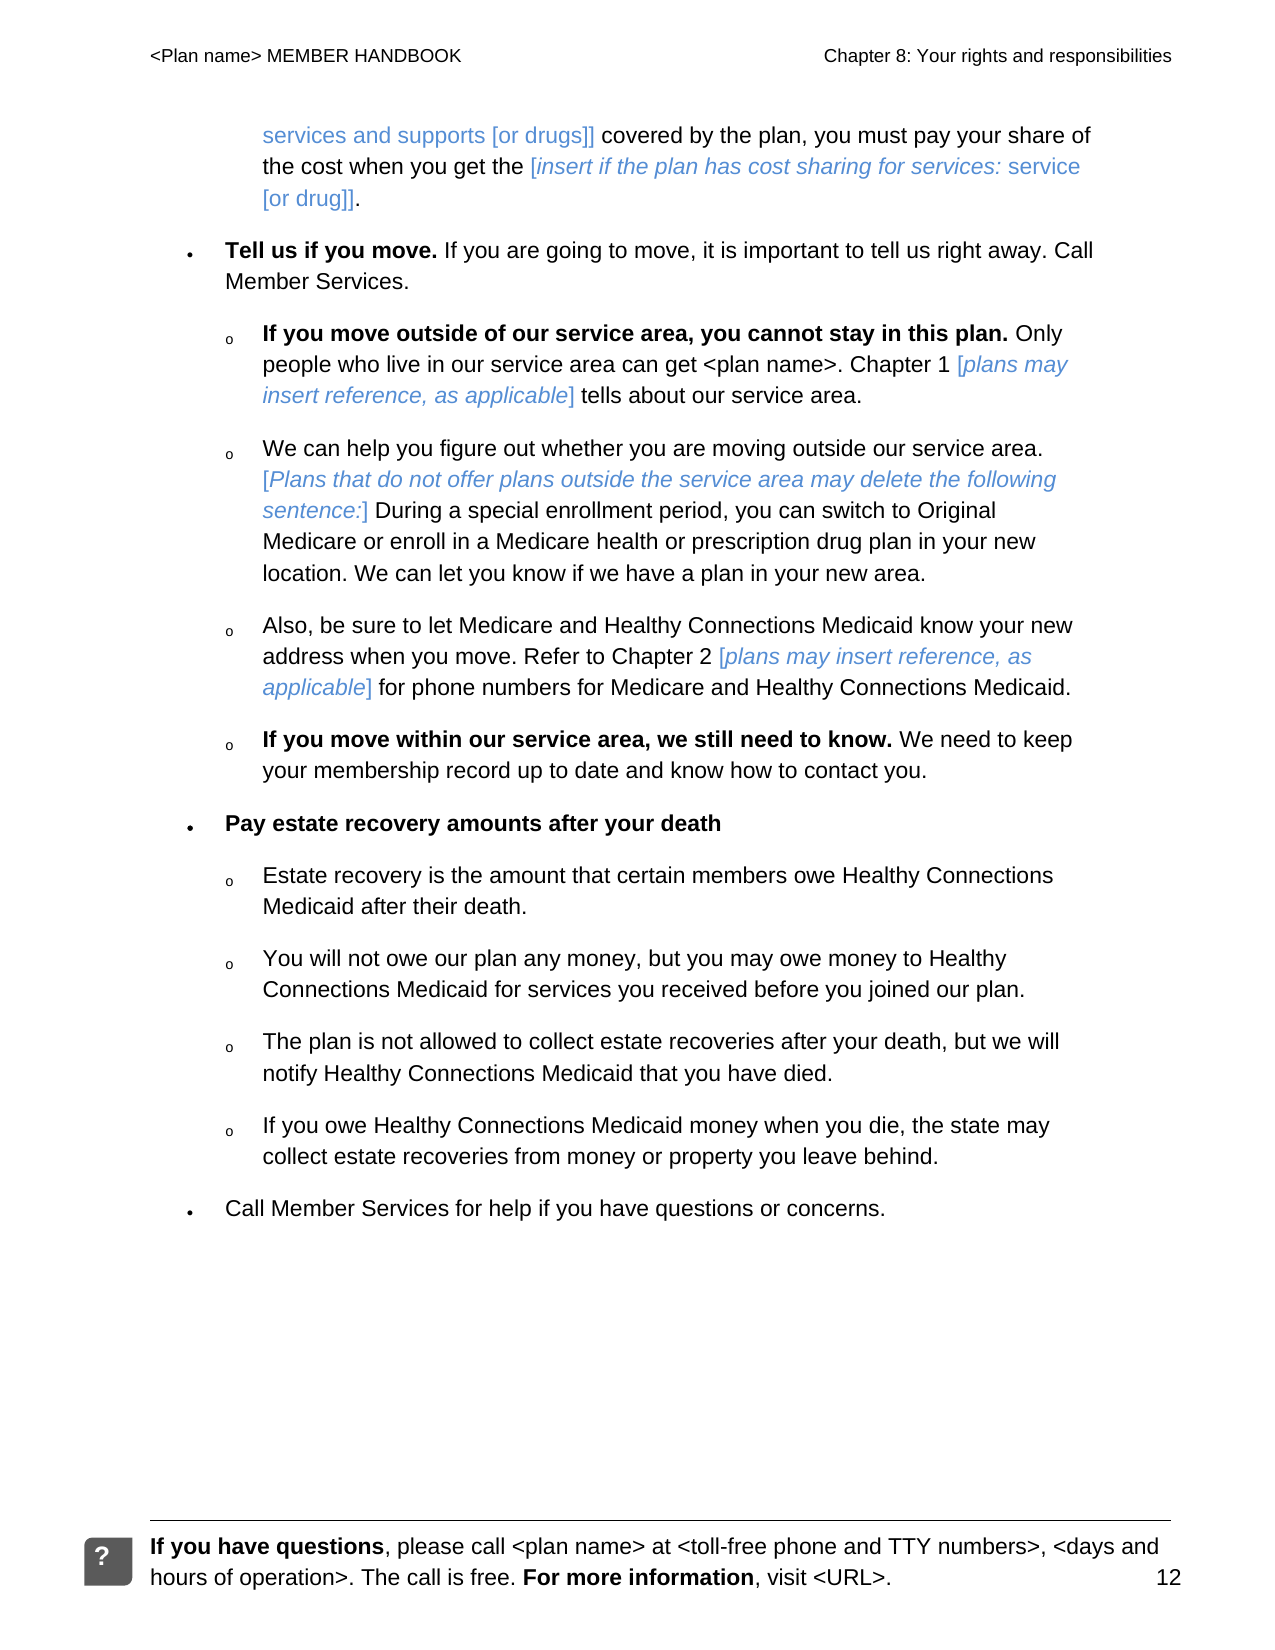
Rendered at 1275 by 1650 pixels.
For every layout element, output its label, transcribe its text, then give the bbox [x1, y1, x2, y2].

list Pay estate recovery amounts after your death [187, 806, 1171, 837]
list We can help you figure out whether you are moving outside our service area. [Plans that do not offer plans outside the service area may delete the following sentence:] During a special enrollment period, you can switch to Original Medicare or enroll in a Medicare health or prescription drug plan in your new location. We can let you know if we have a plan in your new area. [225, 431, 1096, 587]
list Also, be sure to let Medicare and Healthy Connections Medicaid know your new address when you move. Refer to Chapter 2 [plans may insert reference, as applicable] for phone numbers for Medicare and Healthy Connections Medicaid. [225, 608, 1096, 702]
list The plan is not allowed to collect estate recoveries after your death, but we will notify Healthy Connections Medicaid that you have died. [225, 1025, 1096, 1087]
list Tell us if you move. If you are going to move, it is important to tell us right away. Call Member Services. [187, 233, 1171, 296]
list If you move within our service area, we still need to know. We need to keep your membership record up to date and know how to contact you. [225, 723, 1096, 785]
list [225, 118, 1096, 212]
list Call Member Services for help if you have questions or concerns. [187, 1191, 1171, 1223]
list If you move outside of our service area, you cannot stay in this plan. Only people who live in our service area can get <plan name>. Chapter 1 [plans may insert reference, as applicable] tells about our service area. [225, 316, 1096, 410]
list Estate recovery is the amount that certain members owe Healthy Connections Medicaid after their death. [225, 858, 1096, 921]
list If you owe Healthy Connections Medicaid money when you die, the state may collect estate recoveries from money or property you leave behind. [225, 1108, 1096, 1171]
list You will not owe our plan any money, but you may owe money to Healthy Connections Medicaid for services you received before you joined our plan. [225, 941, 1096, 1004]
